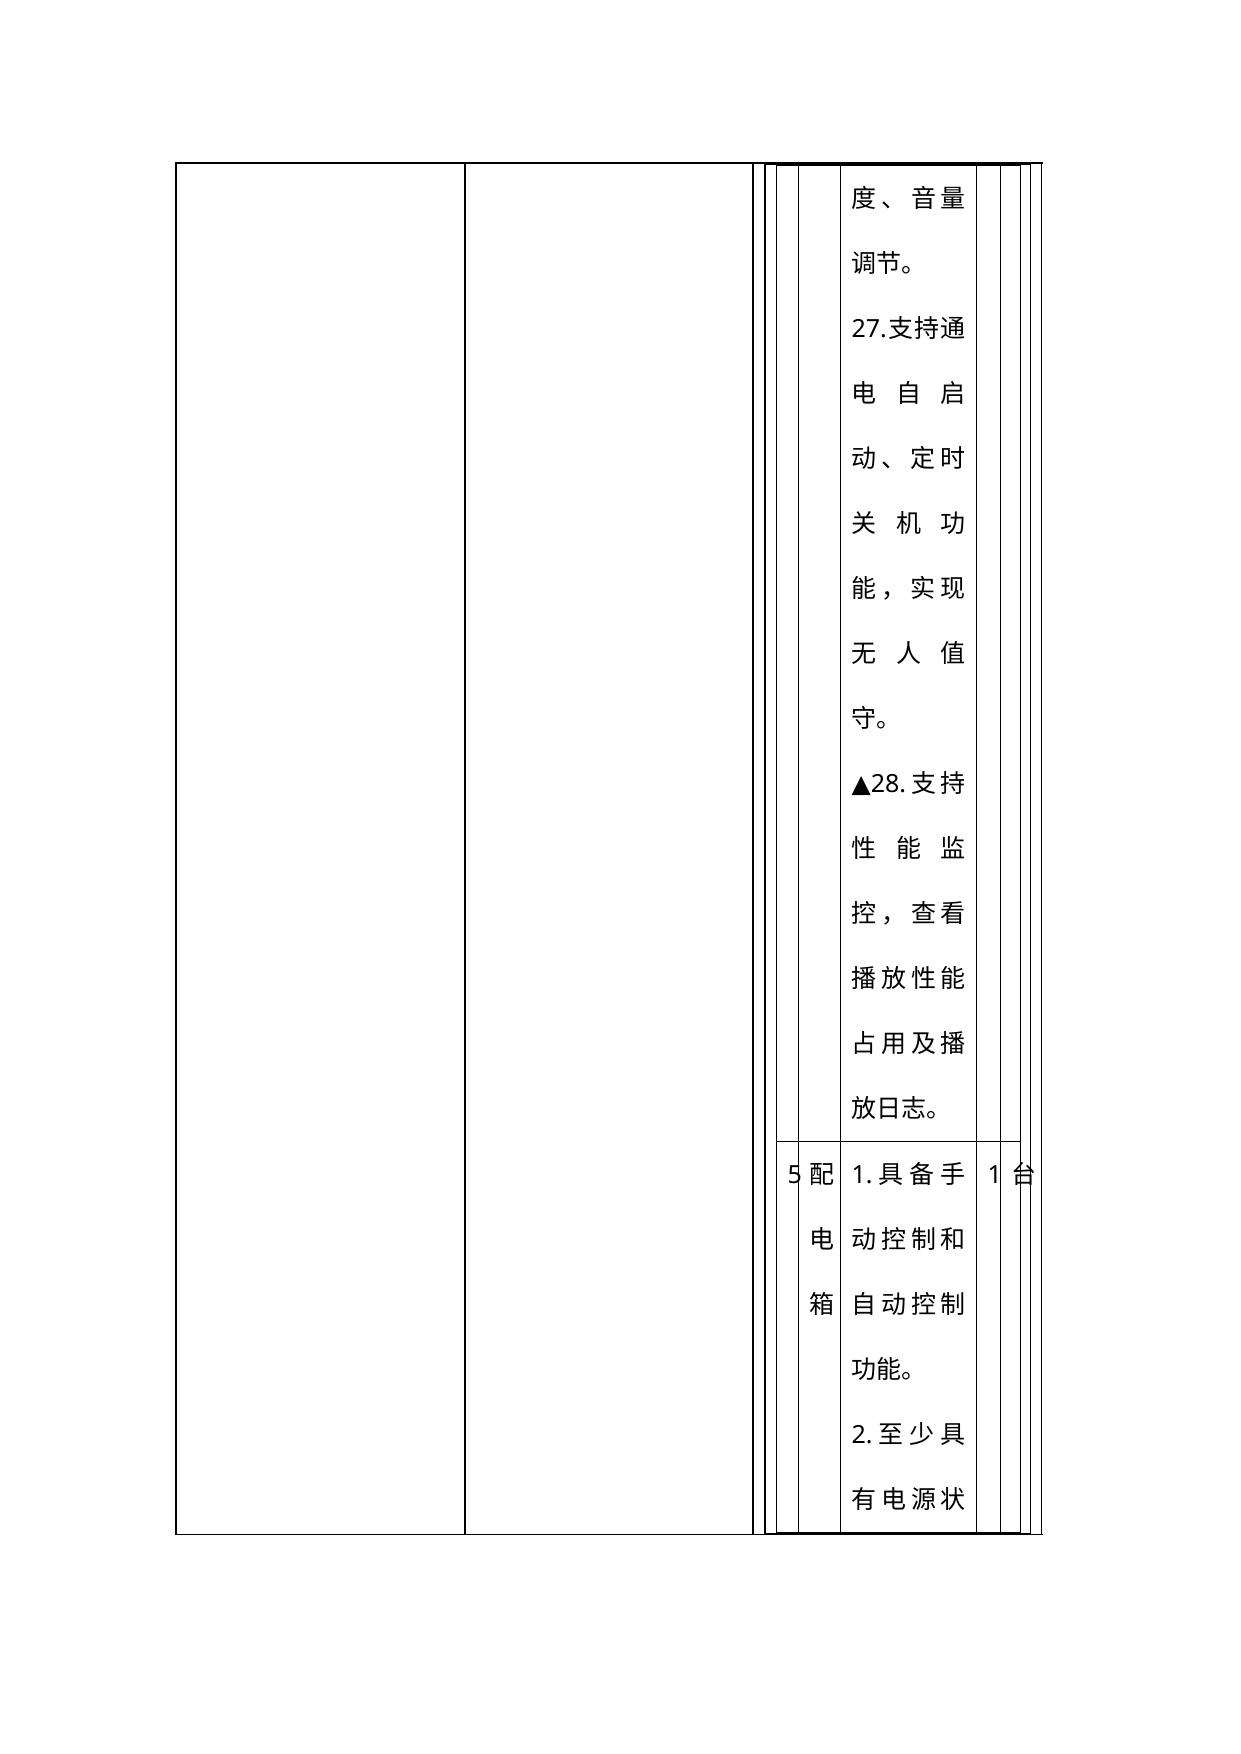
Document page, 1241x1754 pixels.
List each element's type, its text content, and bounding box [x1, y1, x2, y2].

table_cell [841, 166, 976, 1141]
table_cell [1021, 165, 1030, 1170]
table_cell [1021, 1176, 1030, 1182]
table_cell [799, 1142, 840, 1532]
table_cell [1031, 164, 1041, 1534]
table_cell [1021, 1184, 1030, 1533]
table_cell [841, 1142, 976, 1532]
table_cell [766, 165, 776, 1533]
table_cell [777, 1142, 798, 1532]
table_cell [466, 164, 752, 1534]
table_cell [977, 166, 1000, 1141]
table_cell [777, 166, 798, 1141]
table_cell 1 [177, 164, 464, 1534]
table_cell [1001, 1142, 1020, 1532]
table_cell [799, 166, 840, 1141]
table_cell [977, 1142, 1000, 1532]
table_cell [754, 164, 764, 1534]
table_cell [1001, 166, 1020, 1141]
